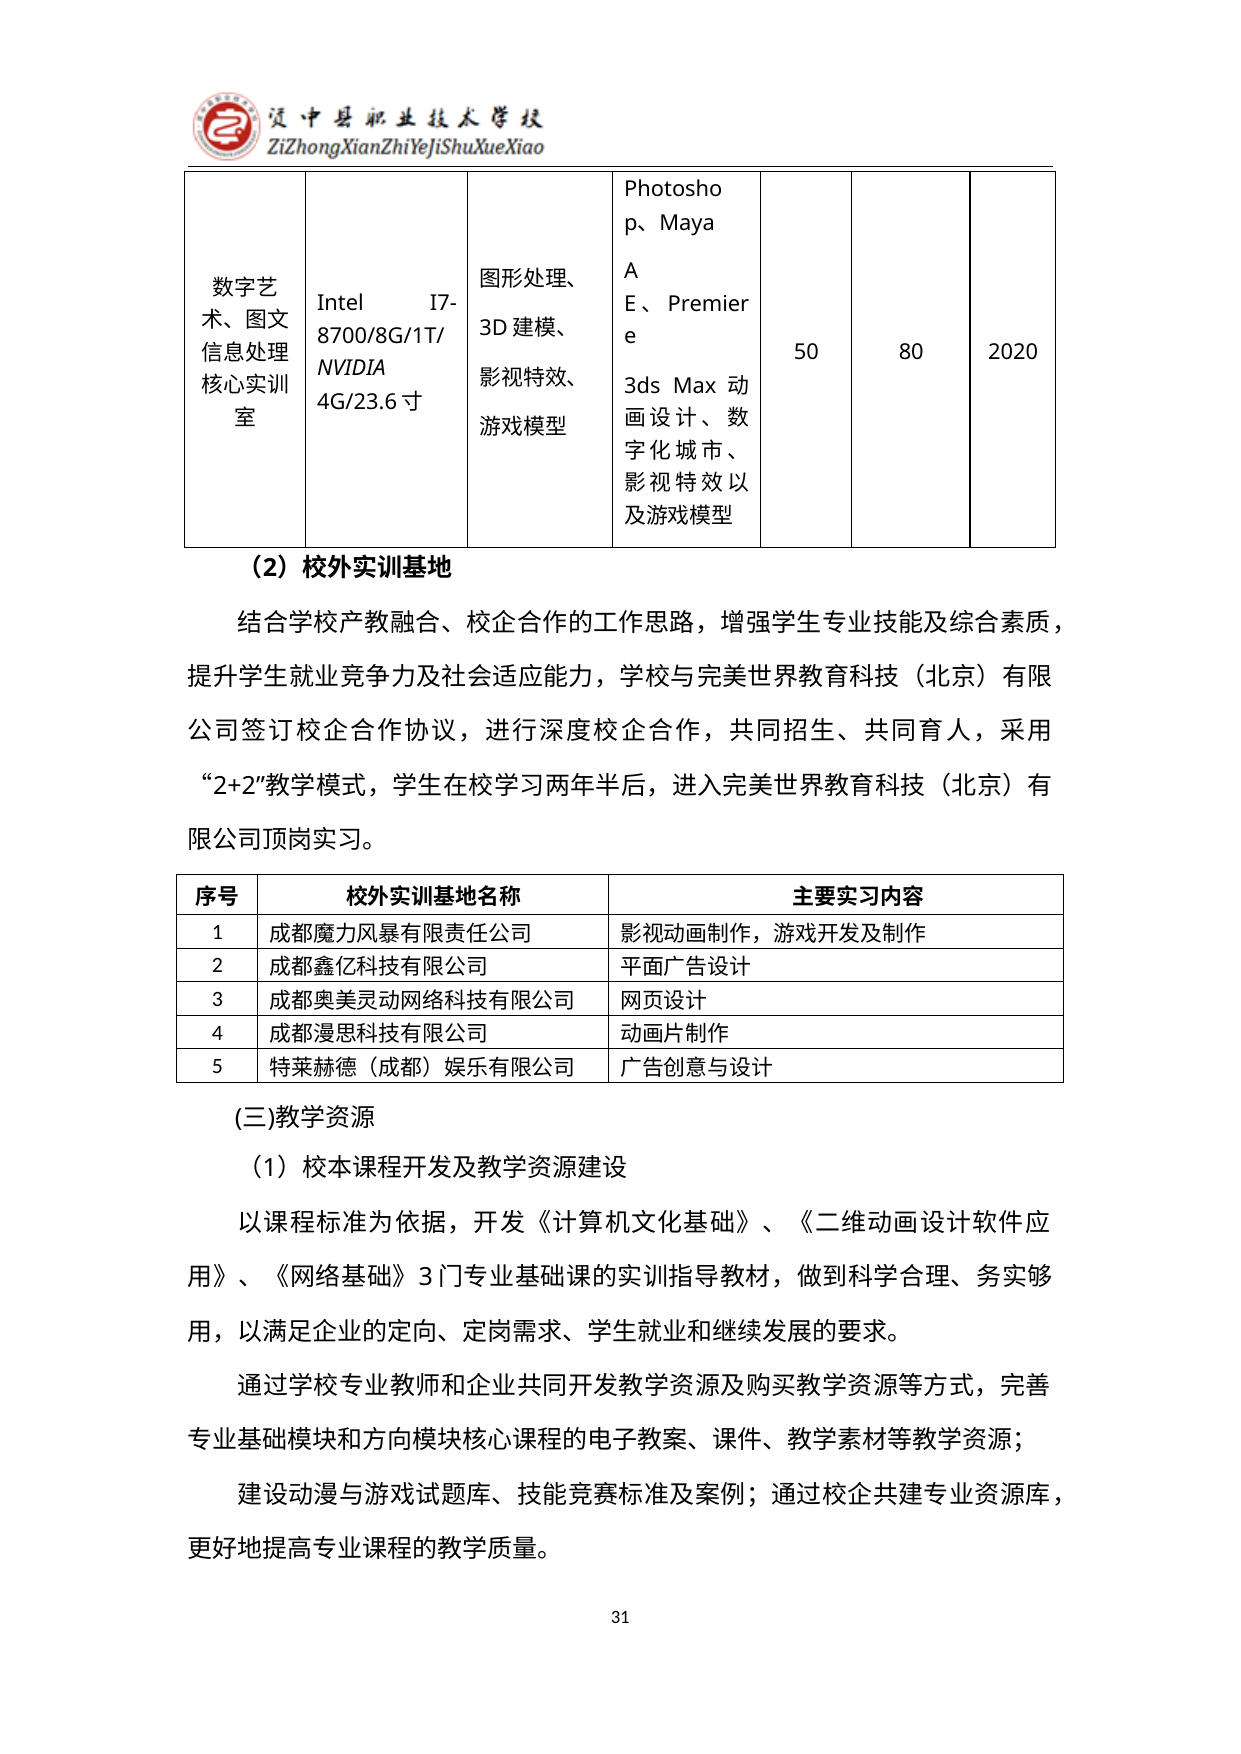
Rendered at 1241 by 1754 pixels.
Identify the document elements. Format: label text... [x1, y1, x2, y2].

table_cell 数字艺术、图文信息处理核心实训室 [185, 172, 305, 547]
picture [187, 88, 550, 164]
table_cell Intel I7-8700/8G/1T/NVIDIA 4G/23.6寸 [306, 172, 467, 547]
table_cell 动画片制作 [609, 1016, 1063, 1048]
table_cell 4 [177, 1016, 257, 1048]
table_cell Photoshop、Maya AE、Premiere 3ds Max动画设计、数字化城市、影视特效以及游戏模型 [613, 172, 760, 547]
text (三)教学资源 [178, 1083, 1053, 1148]
table_cell 成都鑫亿科技有限公司 [258, 949, 608, 981]
table_header 序号 [177, 875, 257, 914]
table_cell 80 [852, 172, 969, 547]
text （1）校本课程开发及教学资源建设 [187, 1148, 1053, 1184]
table_cell 5 [177, 1049, 257, 1082]
text 结合学校产教融合、校企合作的工作思路，增强学生专业技能及综合素质，提升学生就业竞争力及社会适应能力，学校与完美世界教育科技（北京）有限公司签订校企合作协议，进行深度校企合作，共同招生、共同育人，采用“2+2”教学模式，学生在校学习两年半后，进入完美世界教育科技（北京）有限公司顶岗实习。 [187, 602, 1053, 856]
table_cell 平面广告设计 [609, 949, 1063, 981]
table_cell 网页设计 [609, 982, 1063, 1015]
table_cell 3 [177, 982, 257, 1015]
table_cell 广告创意与设计 [609, 1049, 1063, 1082]
table_cell 图形处理、 3D建模、 影视特效、 游戏模型 [468, 172, 612, 547]
table_cell 成都魔力风暴有限责任公司 [258, 915, 608, 948]
table_cell 2 [177, 949, 257, 981]
text 建设动漫与游戏试题库、技能竞赛标准及案例；通过校企共建专业资源库，更好地提高专业课程的教学质量。 [187, 1474, 1053, 1565]
table_header 校外实训基地名称 [258, 875, 608, 914]
table_header 主要实习内容 [609, 875, 1063, 914]
text （2）校外实训基地 [187, 548, 1053, 584]
table_cell 成都奥美灵动网络科技有限公司 [258, 982, 608, 1015]
table_cell 特莱赫德（成都）娱乐有限公司 [258, 1049, 608, 1082]
table_cell 1 [177, 915, 257, 948]
text 以课程标准为依据，开发《计算机文化基础》、《二维动画设计软件应用》、《网络基础》3门专业基础课的实训指导教材，做到科学合理、务实够用，以满足企业的定向、定岗需求、学生就业和继续发展的要求。 [187, 1202, 1053, 1347]
table_cell 50 [761, 172, 851, 547]
table_cell 2020 [971, 172, 1055, 547]
table_cell 成都漫思科技有限公司 [258, 1016, 608, 1048]
table_cell 影视动画制作，游戏开发及制作 [609, 915, 1063, 948]
text 通过学校专业教师和企业共同开发教学资源及购买教学资源等方式，完善专业基础模块和方向模块核心课程的电子教案、课件、教学素材等教学资源； [187, 1365, 1053, 1456]
